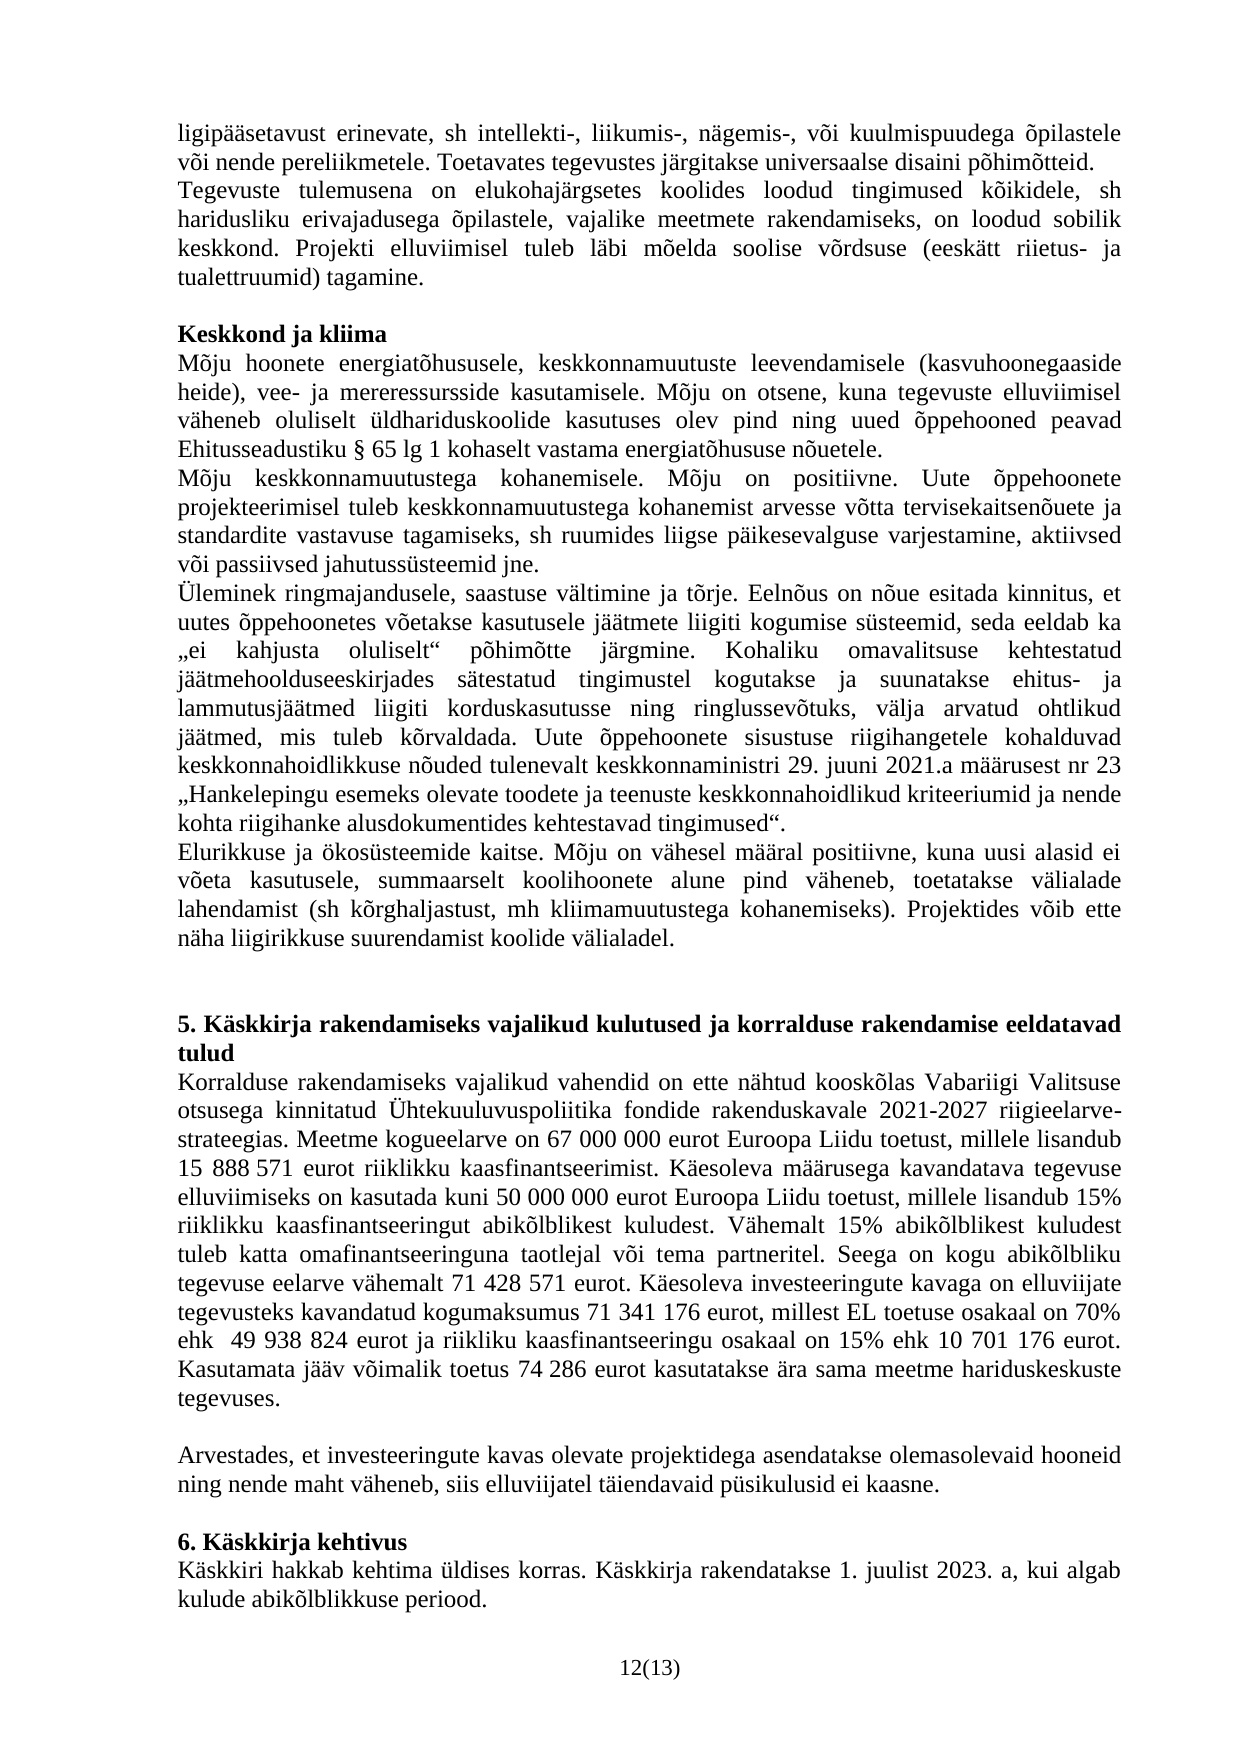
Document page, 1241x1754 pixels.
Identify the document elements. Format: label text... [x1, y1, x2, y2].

text Arvestades, et investeeringute kavas olevate projektidega asendatakse olemasolevaid hooneid ning nende maht väheneb, siis elluviijatel täiendavaid püsikulusid ei kaasne. [177, 1441, 1122, 1498]
text Üleminek ringmajandusele, saastuse vältimine ja tõrje. Eelnõus on nõue esitada kinnitus, et uutes õppehoonetes võetakse kasutusele jäätmete liigiti kogumise süsteemid, seda eeldab ka „ei kahjusta oluliselt“ põhimõtte järgmine. Kohaliku omavalitsuse kehtestatud jäätmehoolduseeskirjades sätestatud tingimustel kogutakse ja suunatakse ehitus- ja lammutusjäätmed liigiti korduskasutusse ning ringlussevõtuks, välja arvatud ohtlikud jäätmed, mis tuleb kõrvaldada. Uute õppehoonete sisustuse riigihangetele kohalduvad keskkonnahoidlikkuse nõuded tulenevalt keskkonnaministri 29. juuni 2021.a määrusest nr 23 „Hankelepingu esemeks olevate toodete ja teenuste keskkonnahoidlikud kriteeriumid ja nende kohta riigihanke alusdokumentides kehtestavad tingimused“. [177, 578, 1122, 837]
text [177, 118, 1122, 176]
text Mõju hoonete energiatõhususele, keskkonnamuutuste leevendamisele (kasvuhoonegaaside heide), vee- ja mereressursside kasutamisele. Mõju on otsene, kuna tegevuste elluviimisel väheneb oluliselt üldhariduskoolide kasutuses olev pind ning uued õppehooned peavad Ehitusseadustiku § 65 lg 1 kohaselt vastama energiatõhususe nõuetele. [177, 348, 1122, 463]
text 5. Käskkirja rakendamiseks vajalikud kulutused ja korralduse rakendamise eeldatavad tulud [177, 1009, 1122, 1067]
text Tegevuste tulemusena on elukohajärgsetes koolides loodud tingimused kõikidele, sh haridusliku erivajadusega õpilastele, vajalike meetmete rakendamiseks, on loodud sobilik keskkond. Projekti elluviimisel tuleb läbi mõelda soolise võrdsuse (eeskätt riietus- ja tualettruumid) tagamine. [177, 176, 1122, 291]
text Elurikkuse ja ökosüsteemide kaitse. Mõju on vähesel määral positiivne, kuna uusi alasid ei võeta kasutusele, summaarselt koolihoonete alune pind väheneb, toetatakse välialade lahendamist (sh kõrghaljastust, mh kliimamuutustega kohanemiseks). Projektides võib ette näha liigirikkuse suurendamist koolide välialadel. [177, 837, 1122, 952]
text Mõju keskkonnamuutustega kohanemisele. Mõju on positiivne. Uute õppehoonete projekteerimisel tuleb keskkonnamuutustega kohanemist arvesse võtta tervisekaitsenõuete ja standardite vastavuse tagamiseks, sh ruumides liigse päikesevalguse varjestamine, aktiivsed või passiivsed jahutussüsteemid jne. [177, 463, 1122, 578]
text Keskkond ja kliima [177, 319, 1122, 348]
text Käskkiri hakkab kehtima üldises korras. Käskkirja rakendatakse 1. juulist 2023. a, kui algab kulude abikõlblikkuse periood. [177, 1556, 1122, 1613]
text Korralduse rakendamiseks vajalikud vahendid on ette nähtud kooskõlas Vabariigi Valitsuse otsusega kinnitatud Ühtekuuluvuspoliitika fondide rakenduskavale 2021-2027 riigieelarvestrateegias. Meetme kogueelarve on 67 000 000 eurot Euroopa Liidu toetust, millele lisandub 15 888 571 eurot riiklikku kaasfinantseerimist. Käesoleva määrusega kavandatava tegevuse elluviimiseks on kasutada kuni 50 000 000 eurot Euroopa Liidu toetust, millele lisandub 15% riiklikku kaasfinantseeringut abikõlblikest kuludest. Vähemalt 15% abikõlblikest kuludest tuleb katta omafinantseeringuna taotlejal või tema partneritel. Seega on kogu abikõlbliku tegevuse eelarve vähemalt 71 428 571 eurot. Käesoleva investeeringute kavaga on elluviijate tegevusteks kavandatud kogumaksumus 71 341 176 eurot, millest EL toetuse osakaal on 70% ehk 49 938 824 eurot ja riikliku kaasfinantseeringu osakaal on 15% ehk 10 701 176 eurot. Kasutamata jääv võimalik toetus 74 286 eurot kasutatakse ära sama meetme hariduskeskuste tegevuses. [177, 1067, 1122, 1412]
subtitle 6. Käskkirja kehtivus [177, 1527, 1122, 1556]
